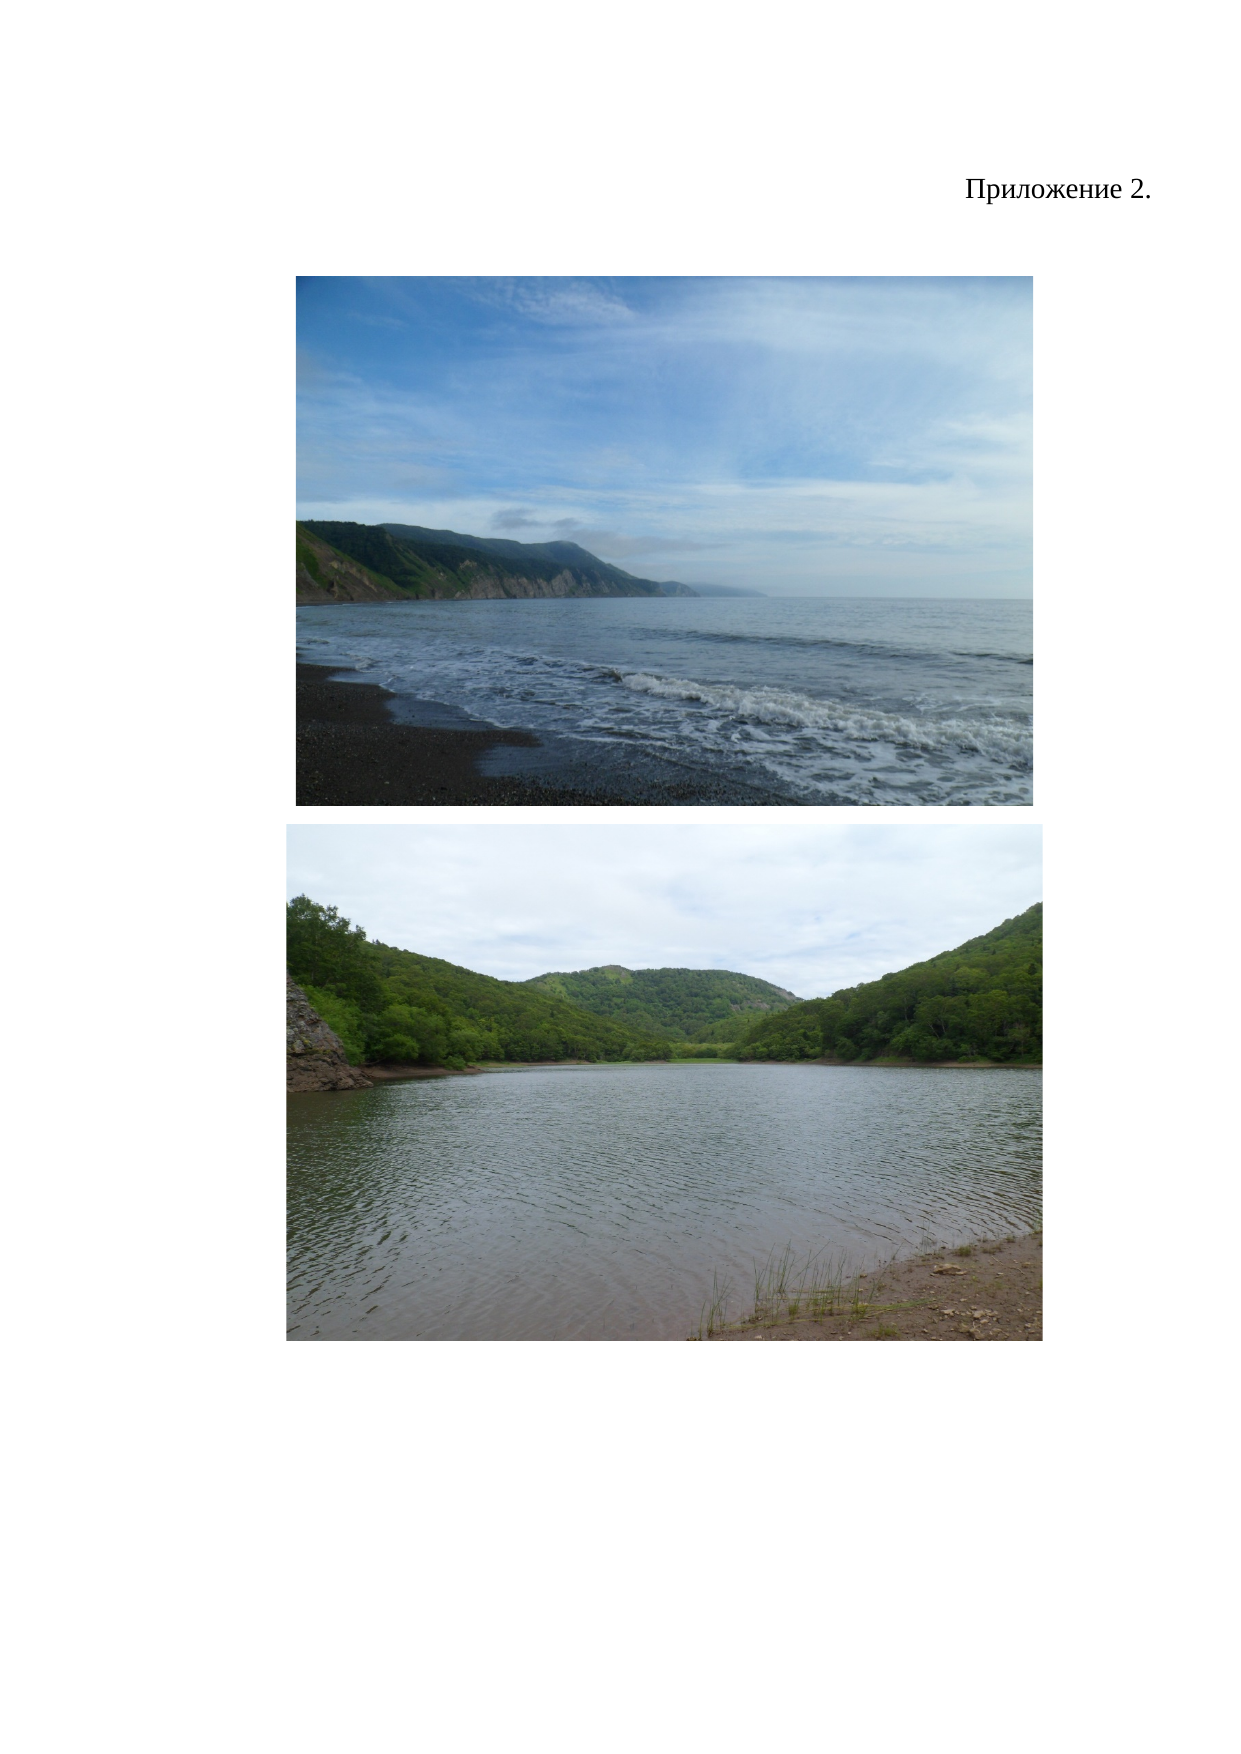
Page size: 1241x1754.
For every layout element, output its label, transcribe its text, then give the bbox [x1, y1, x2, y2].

picture [295, 276, 1034, 806]
picture [286, 824, 1043, 1341]
text Приложение 2. [177, 171, 1152, 204]
